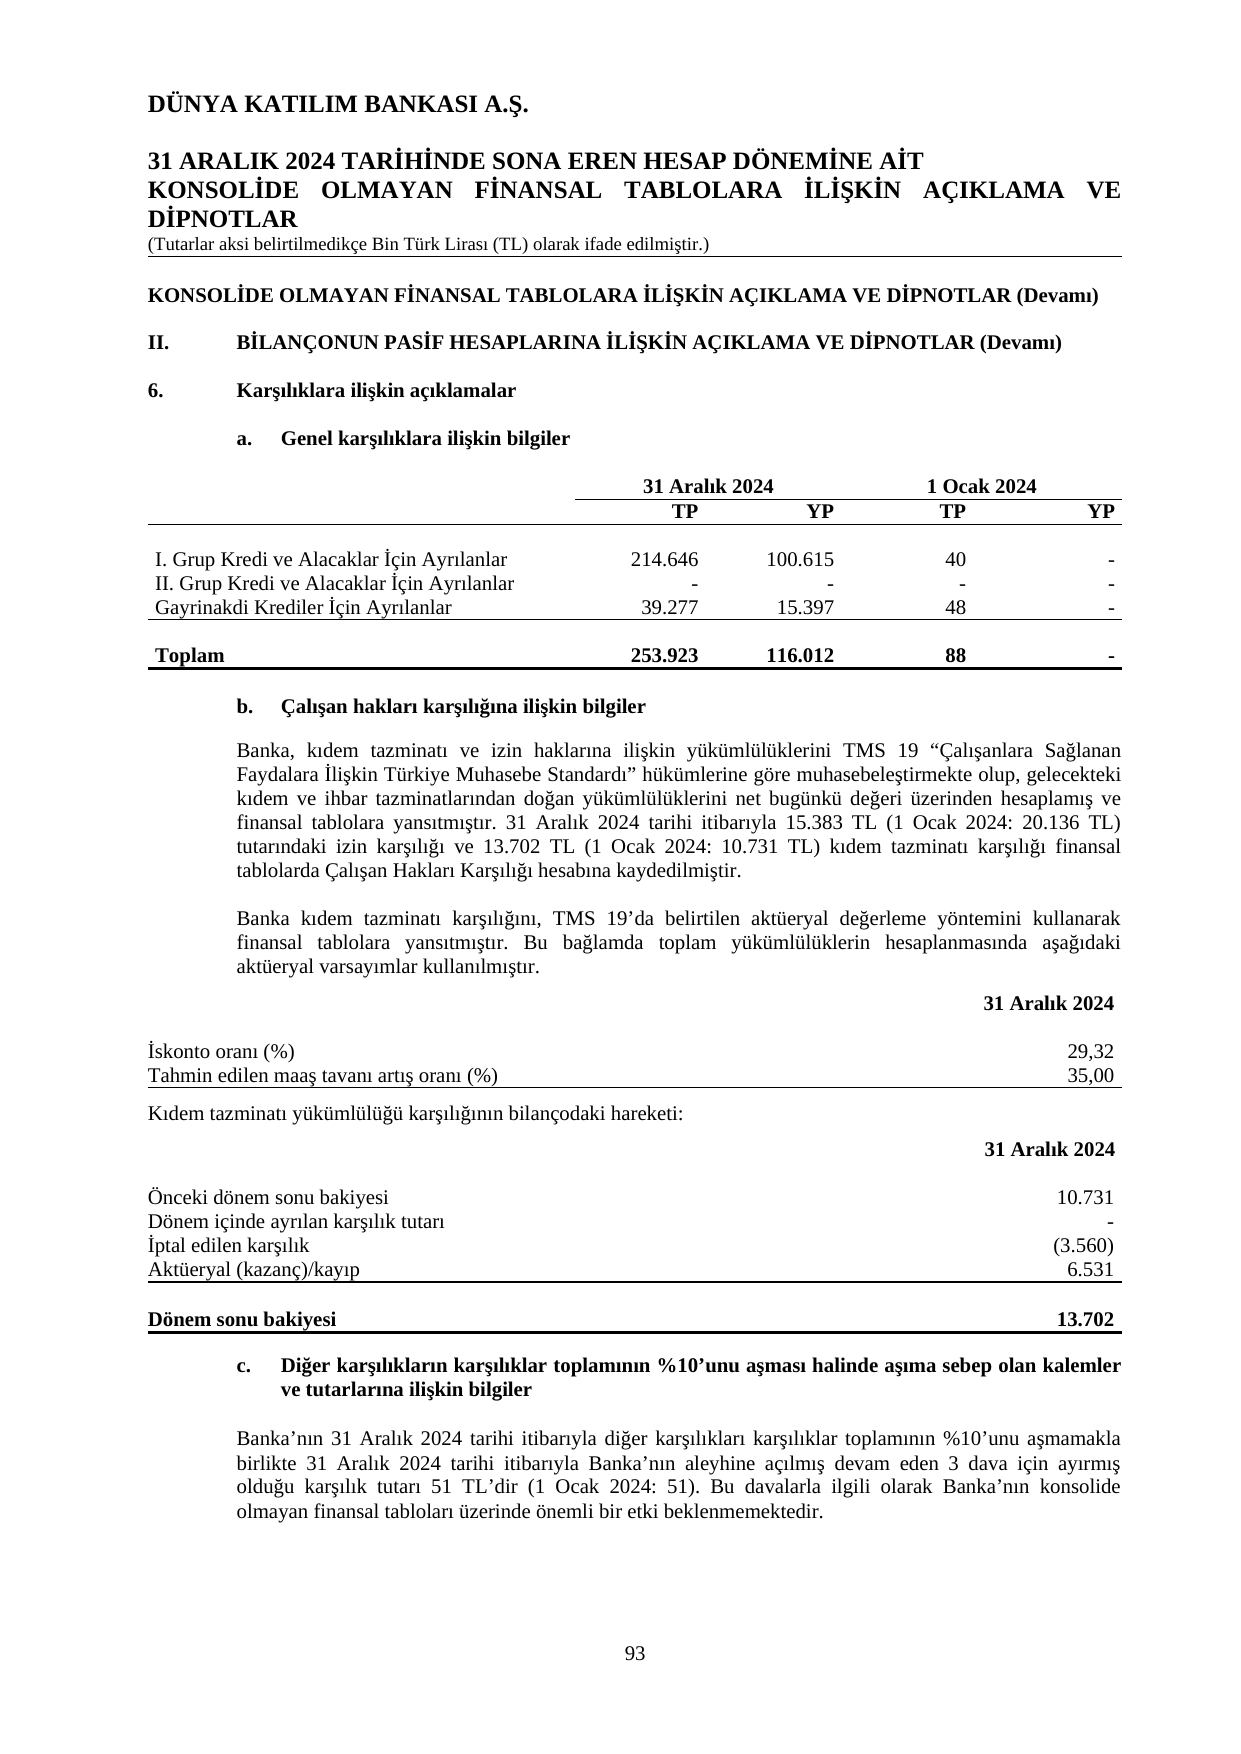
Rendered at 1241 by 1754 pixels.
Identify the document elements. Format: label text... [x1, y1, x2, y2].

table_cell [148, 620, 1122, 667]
text Banka kıdem tazminatı karşılığını, TMS 19’da belirtilen aktüeryal değerleme yöntemini kullanarak finansal tablolara yansıtmıştır. Bu bağlamda toplam yükümlülüklerin hesaplanmasında aşağıdaki aktüeryal varsayımlar kullanılmıştır. [236, 906, 1122, 978]
text II. BİLANÇONUN PASİF HESAPLARINA İLİŞKİN AÇIKLAMA VE DİPNOTLAR (Devamı) [148, 331, 1122, 354]
text Banka, kıdem tazminatı ve izin haklarına ilişkin yükümlülüklerini TMS 19 “Çalışanlara Sağlanan Faydalara İlişkin Türkiye Muhasebe Standardı” hükümlerine göre muhasebeleştirmekte olup, gelecekteki kıdem ve ihbar tazminatlarından doğan yükümlülüklerini net bugünkü değeri üzerinden hesaplamış ve finansal tablolara yansıtmıştır. 31 Aralık 2024 tarihi itibarıyla 15.383 TL (1 Ocak 2024: 20.136 TL) tutarındaki izin karşılığı ve 13.702 TL (1 Ocak 2024: 10.731 TL) kıdem tazminatı karşılığı finansal tablolarda Çalışan Hakları Karşılığı hesabına kaydedilmiştir. [236, 737, 1122, 882]
list Çalışan hakları karşılığına ilişkin bilgiler [236, 694, 1123, 718]
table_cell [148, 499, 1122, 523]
list Genel karşılıklara ilişkin bilgiler [236, 426, 1122, 450]
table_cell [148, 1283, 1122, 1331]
text Kıdem tazminatı yükümlülüğü karşılığının bilançodaki hareketi: [148, 1100, 1122, 1124]
list Diğer karşılıkların karşılıklar toplamının %10’unu aşması halinde aşıma sebep olan kalemler ve tutarlarına ilişkin bilgiler [236, 1353, 1122, 1401]
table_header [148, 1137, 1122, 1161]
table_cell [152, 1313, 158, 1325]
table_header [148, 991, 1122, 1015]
list Karşılıklara ilişkin açıklamalar [148, 378, 1122, 402]
text Banka’nın 31 Aralık 2024 tarihi itibarıyla diğer karşılıkları karşılıklar toplamının %10’unu aşmamakla birlikte 31 Aralık 2024 tarihi itibarıyla Banka’nın aleyhine açılmış devam eden 3 dava için ayırmış olduğu karşılık tutarı 51 TL’dir (1 Ocak 2024: 51). Bu davalarla ilgili olarak Banka’nın konsolide olmayan finansal tabloları üzerinde önemli bir etki beklenmemektedir. [236, 1426, 1122, 1523]
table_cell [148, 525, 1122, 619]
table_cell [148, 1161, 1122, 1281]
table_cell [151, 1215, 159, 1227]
text KONSOLİDE OLMAYAN FİNANSAL TABLOLARA İLİŞKİN AÇIKLAMA VE DİPNOTLAR (Devamı) [148, 283, 1122, 307]
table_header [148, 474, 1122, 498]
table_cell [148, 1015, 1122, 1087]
